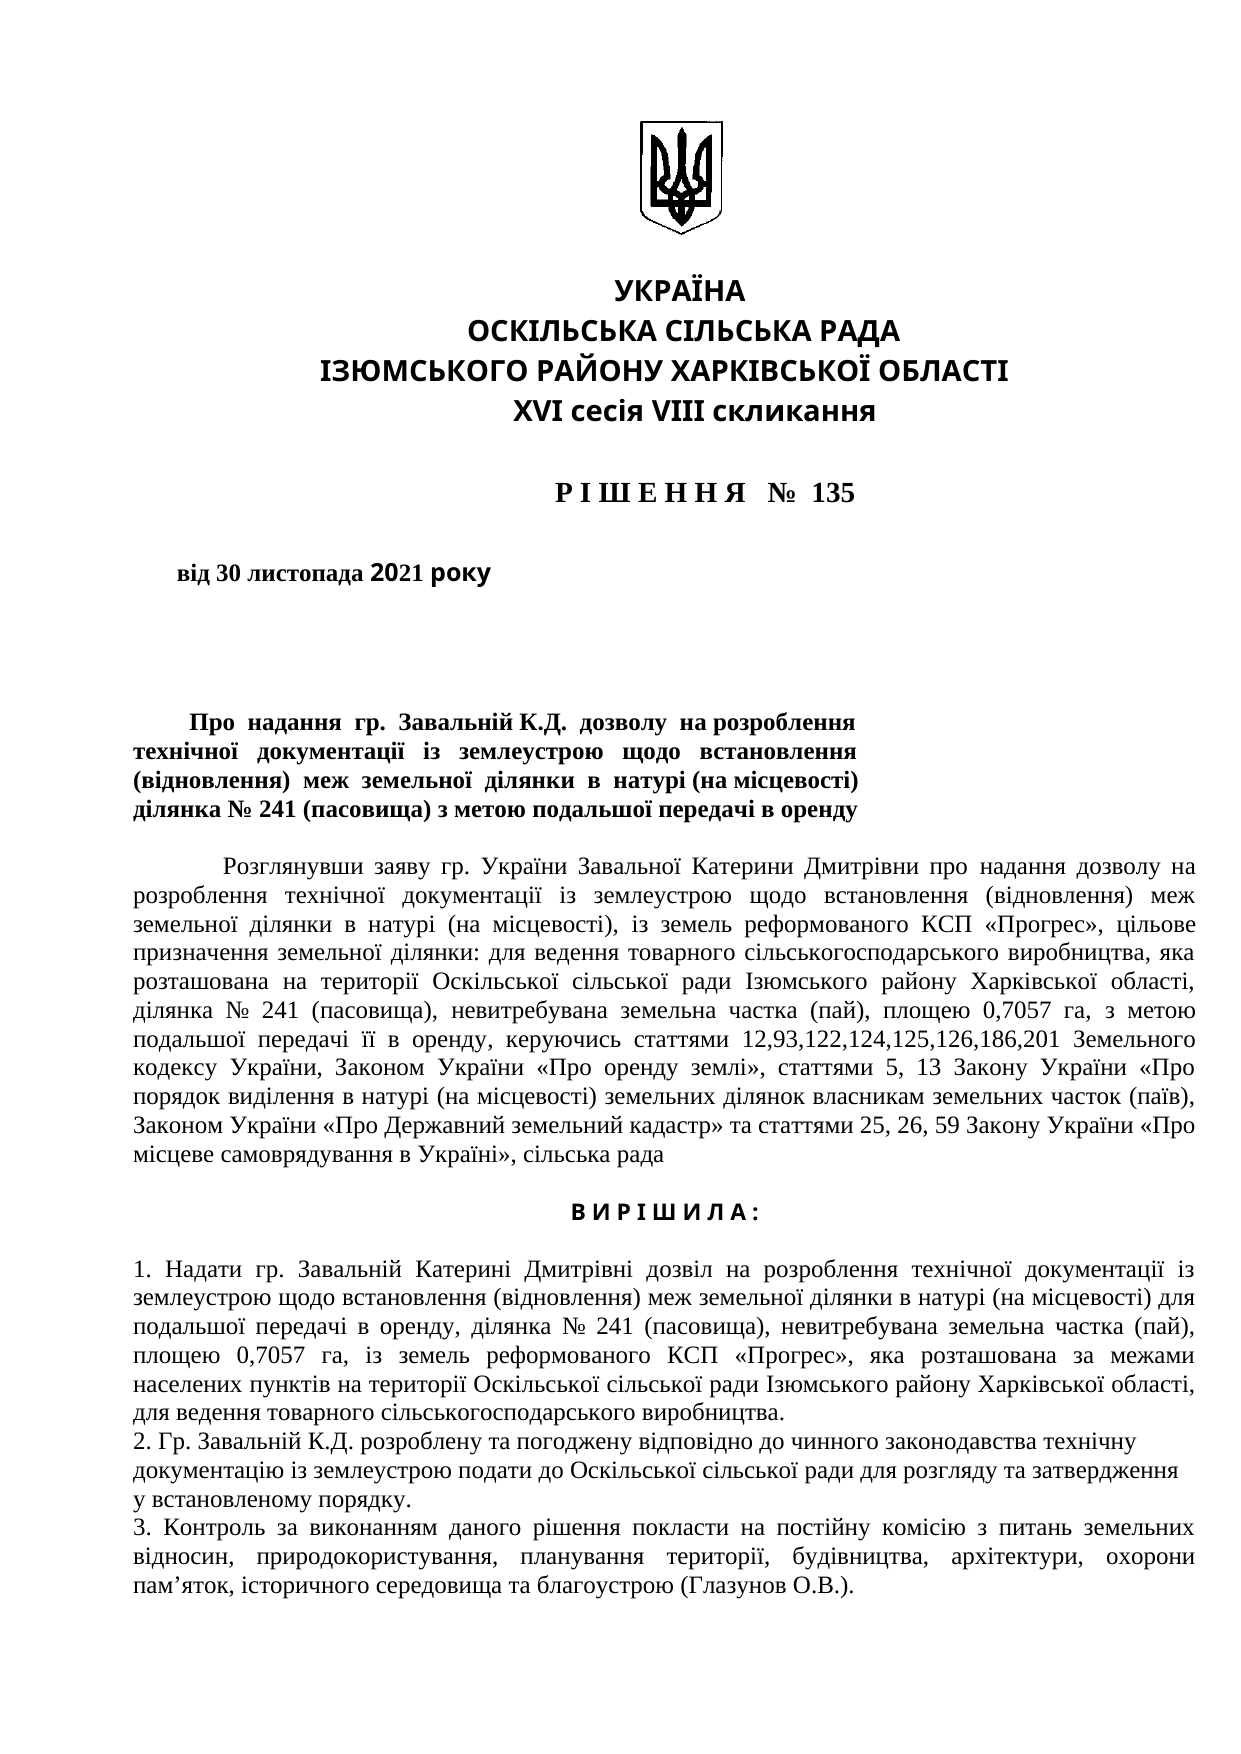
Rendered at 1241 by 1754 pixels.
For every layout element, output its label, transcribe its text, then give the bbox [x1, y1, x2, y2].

text 3. Контроль за виконанням даного рішення покласти на постійну комісію з питань земельних відносин, природокористування, планування території, будівництва, архітектури, охорони пам’яток, історичного середовища та благоустрою (Глазунов О.В.). [133, 1512, 1196, 1599]
text 2. Гр. Завальній К.Д. розроблену та погоджену відповідно до чинного законодавства технічну документацію із землеустрою подати до Оскільської сільської ради для розгляду та затвердження у встановленому порядку. [133, 1426, 1196, 1512]
text (відновлення) меж земельної ділянки в натурі (на місцевості) [133, 765, 1196, 794]
text УКРАЇНА [133, 271, 1196, 310]
text Про надання гр. Завальній К.Д. дозволу на розроблення [133, 707, 1196, 736]
text В И Р І Ш И Л А : [133, 1196, 1196, 1227]
text технічної документації із землеустрою щодо встановлення [133, 736, 1196, 765]
text від 30 листопада 2021 року [133, 554, 1196, 588]
text ділянка № 241 (пасовища) з метою подальшої передачі в оренду [133, 794, 1196, 822]
text ІЗЮМСЬКОГО РАЙОНУ ХАРКІВСЬКОЇ ОБЛАСТІ [133, 350, 1196, 390]
text ОСКІЛЬСЬКА СІЛЬСЬКА РАДА [133, 310, 1196, 350]
table_header [144, 118, 1163, 271]
text 1. Надати гр. Завальній Катерині Дмитрівні дозвіл на розроблення технічної документації із землеустрою щодо встановлення (відновлення) меж земельної ділянки в натурі (на місцевості) для подальшої передачі в оренду, ділянка № 241 (пасовища), невитребувана земельна частка (пай), площею 0,7057 га, із земель реформованого КСП «Прогрес», яка розташована за межами населених пунктів на території Оскільської сільської ради Ізюмського району Харківської області, для ведення товарного сільськогосподарського виробництва. [133, 1254, 1196, 1426]
text Р І Ш Е Н Н Я № 135 [183, 475, 1196, 509]
text XVI сесія VІІІ скликання [133, 390, 1196, 429]
text Розглянувши заяву гр. України Завальної Катерини Дмитрівни про надання дозволу на розроблення технічної документації із землеустрою щодо встановлення (відновлення) меж земельної ділянки в натурі (на місцевості), із земель реформованого КСП «Прогрес», цільове призначення земельної ділянки: для ведення товарного сільськогосподарського виробництва, яка розташована на території Оскільської сільської ради Ізюмського району Харківської області, ділянка № 241 (пасовища), невитребувана земельна частка (пай), площею 0,7057 га, з метою подальшої передачі її в оренду, керуючись статтями 12,93,122,124,125,126,186,201 Земельного кодексу України, Законом України «Про оренду землі», статтями 5, 13 Закону України «Про порядок виділення в натурі (на місцевості) земельних ділянок власникам земельних часток (паїв), Законом України «Про Державний земельний кадастр» та статтями 25, 26, 59 Закону України «Про місцеве самоврядування в Україні», сільська рада [133, 851, 1196, 1167]
